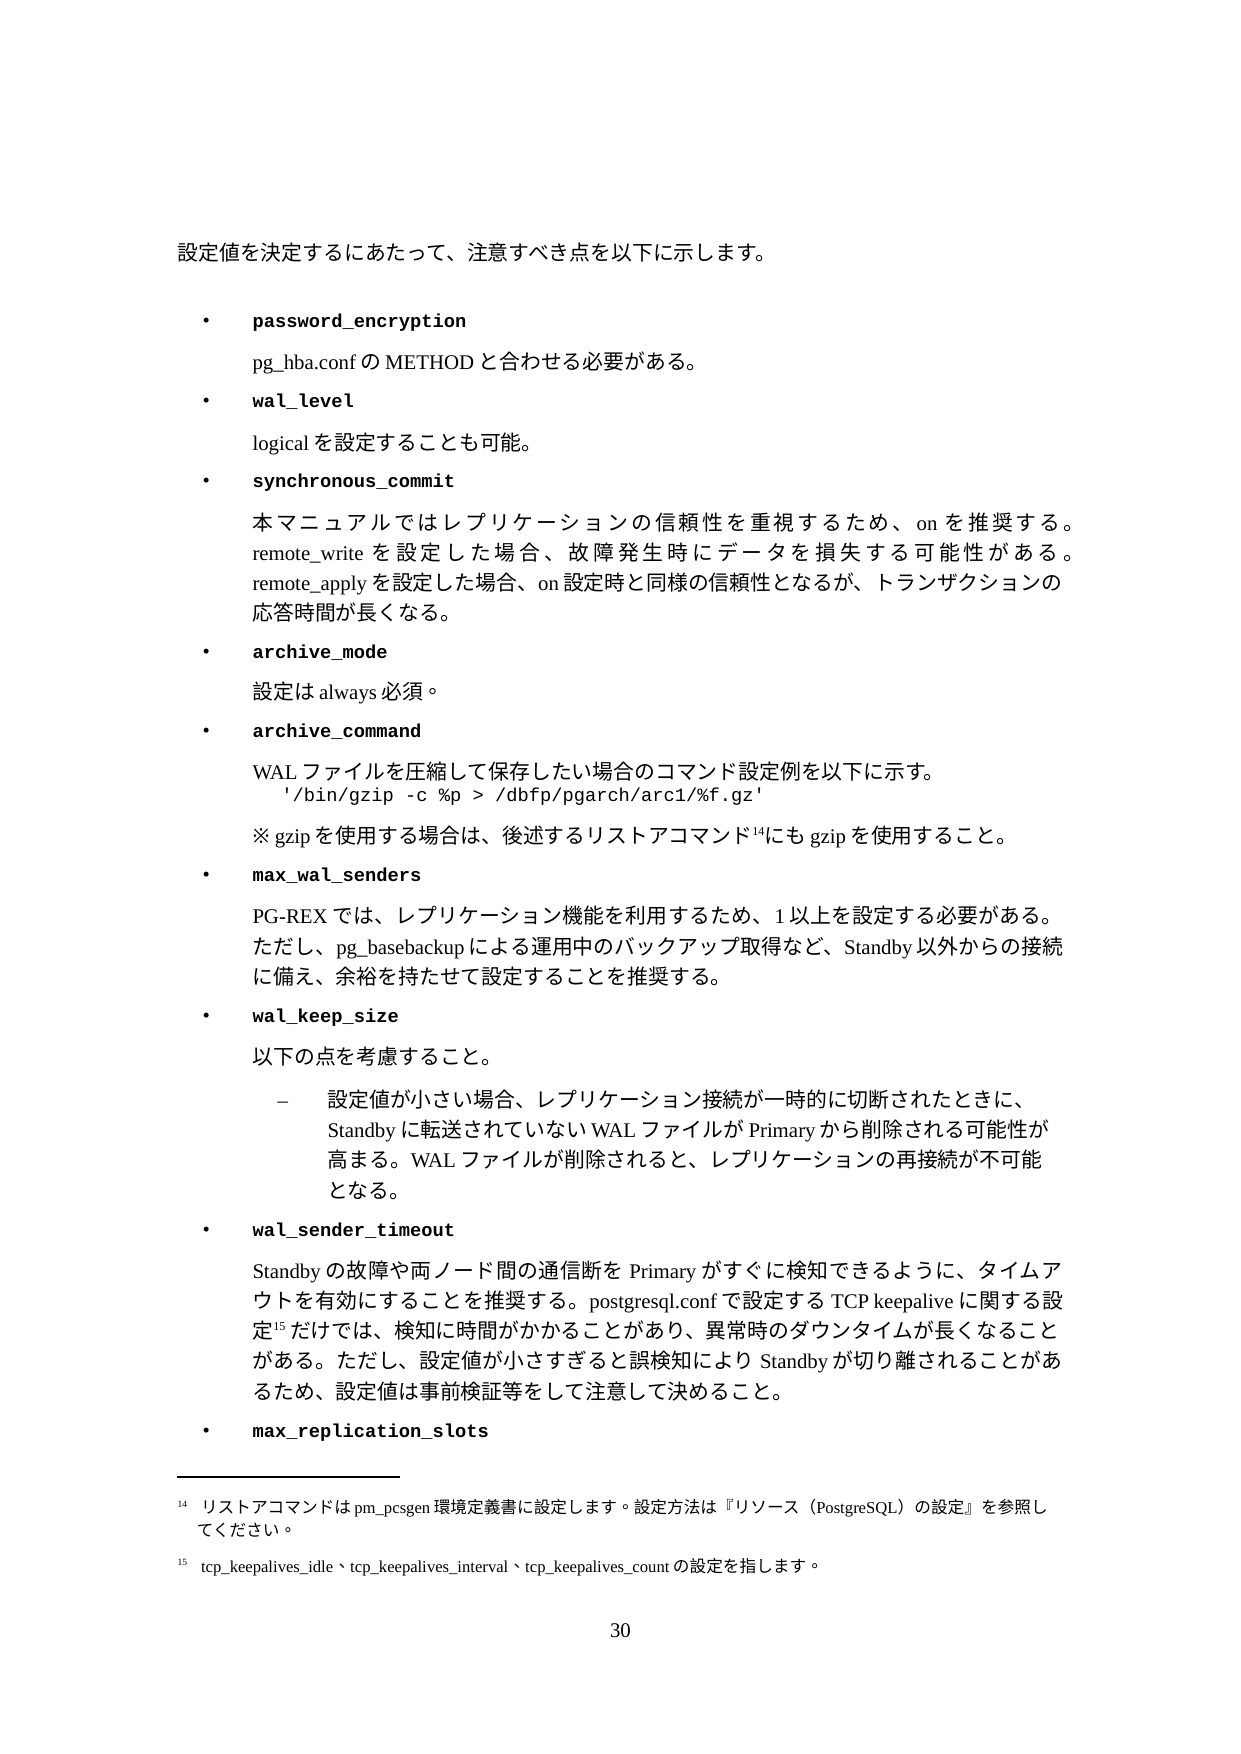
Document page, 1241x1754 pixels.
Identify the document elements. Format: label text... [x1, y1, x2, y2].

list WALファイルを圧縮して保存したい場合のコマンド設定例を以下に示す。 [202, 756, 1063, 786]
list pg_hba.confのMETHODと合わせる必要がある。 [202, 345, 1063, 376]
list archive_mode [202, 639, 1063, 664]
list 設定はalways必須。 [202, 677, 1063, 705]
list '/bin/gzip -c %p > /dbfp/pgarch/arc1/%f.gz' [208, 786, 1063, 807]
list logicalを設定することも可能。 [202, 426, 1063, 456]
list ※ gzipを使用する場合は、後述するリストアコマンドにもgzipを使用すること。 [202, 819, 1063, 850]
list wal_sender_timeout [202, 1217, 1063, 1242]
list Standbyの故障や両ノード間の通信断をPrimaryがすぐに検知できるように、タイムアウトを有効にすることを推奨する。postgresql.confで設定するTCP keepaliveに関する設定 だけでは、検知に時間がかかることがあり、異常時のダウンタイムが長くなることがある。ただし、設定値が小さすぎると誤検知によりStandbyが切り離されることがあるため、設定値は事前検証等をして注意して決めること。 [202, 1254, 1063, 1405]
list 以下の点を考慮すること。 [202, 1041, 1063, 1071]
list 本マニュアルではレプリケーションの信頼性を重視するため、onを推奨する。remote_writeを設定した場合、故障発生時にデータを損失する可能性がある。remote_applyを設定した場合、on設定時と同様の信頼性となるが、トランザクションの応答時間が長くなる。 [202, 506, 1063, 627]
list password_encryption [202, 308, 1063, 333]
list synchronous_commit [202, 468, 1063, 493]
list wal_level [202, 388, 1063, 413]
list max_replication_slots [202, 1418, 1063, 1443]
text 設定値を決定するにあたって、注意すべき点を以下に示します。 [177, 236, 1054, 266]
list wal_keep_size [202, 1003, 1063, 1028]
list PG-REXでは、レプリケーション機能を利用するため、1以上を設定する必要がある。ただし、pg_basebackupによる運用中のバックアップ取得など、Standby以外からの接続に備え、余裕を持たせて設定することを推奨する。 [202, 900, 1063, 990]
list archive_command [202, 718, 1063, 743]
list 設定値が小さい場合、レプリケーション接続が一時的に切断されたときに、Standbyに転送されていないWALファイルがPrimaryから削除される可能性が高まる。WALファイルが削除されると、レプリケーションの再接続が不可能となる。 [277, 1083, 1054, 1204]
list max_wal_senders [202, 862, 1063, 887]
